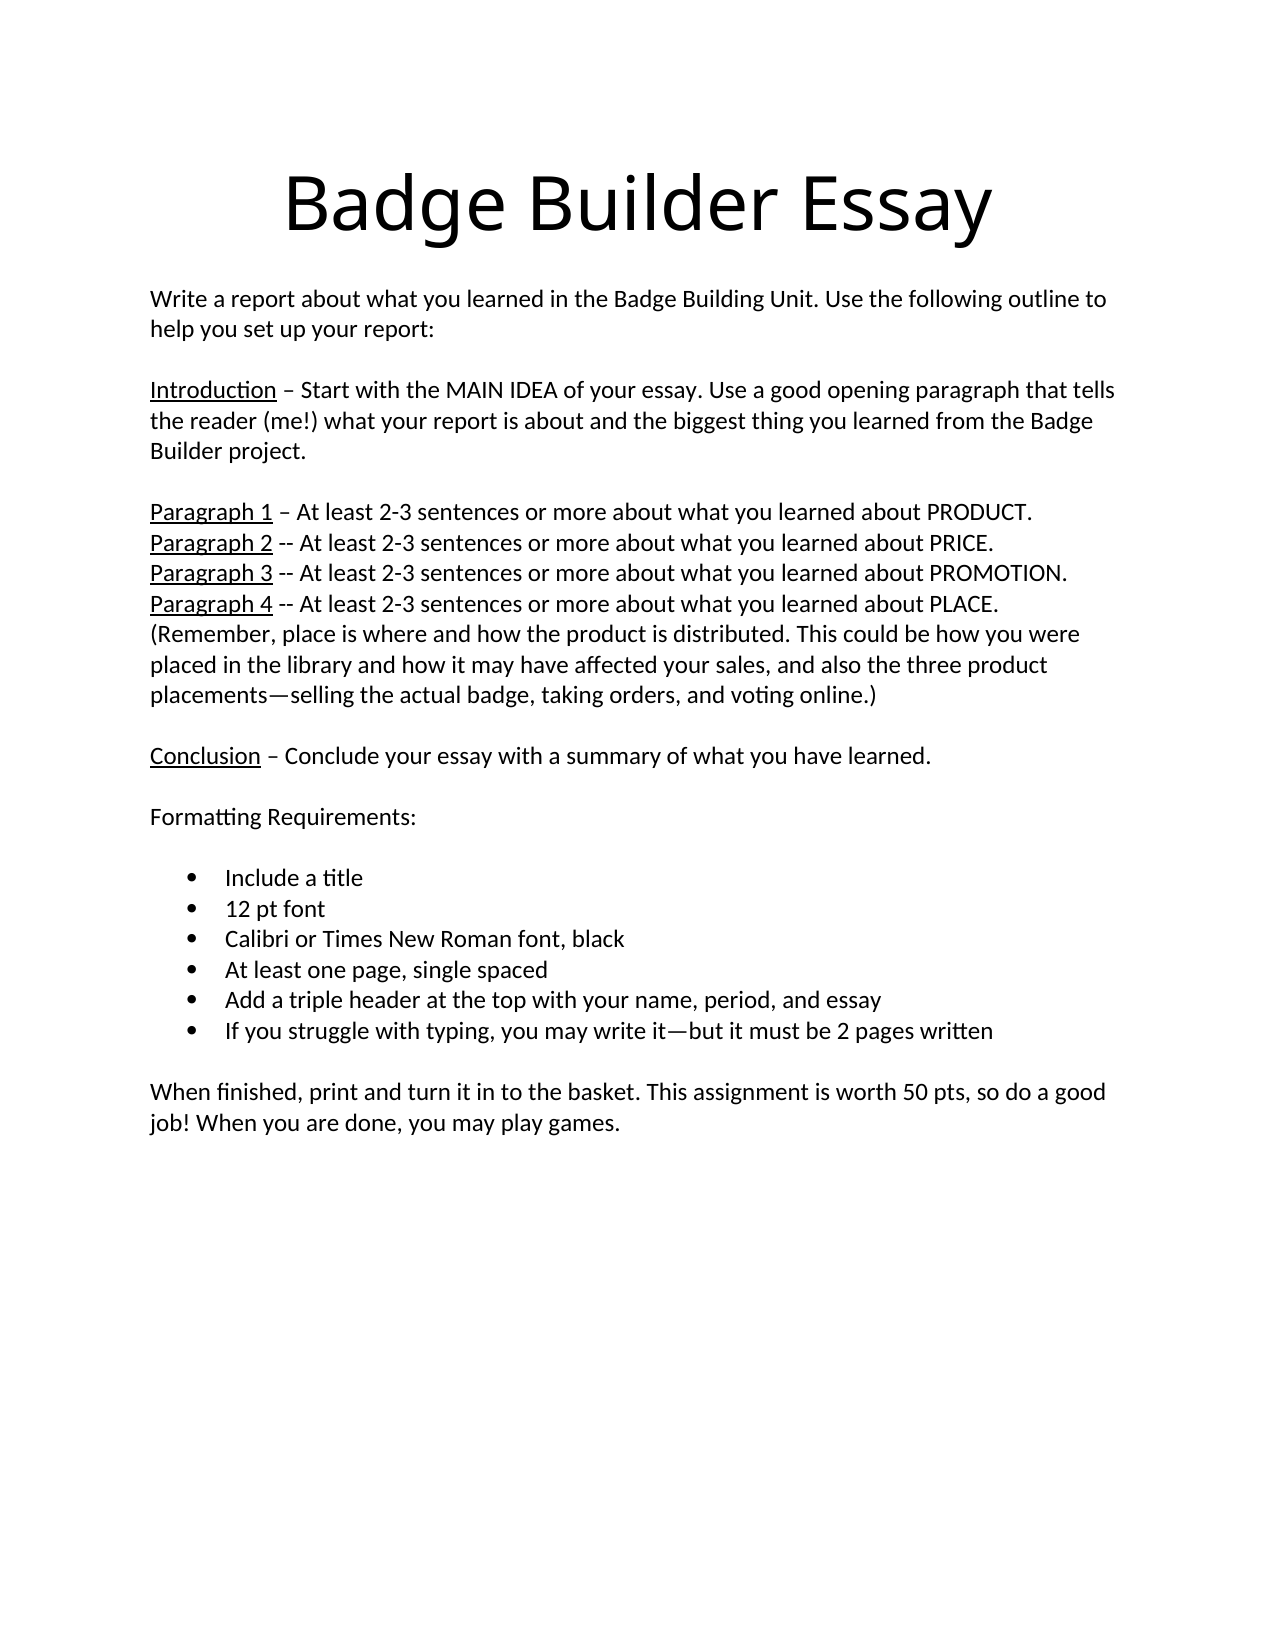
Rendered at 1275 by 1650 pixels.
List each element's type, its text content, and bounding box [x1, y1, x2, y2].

text Formatting Requirements: [150, 802, 1125, 832]
text When finished, print and turn it in to the basket. This assignment is worth 50 pts, so do a good job! When you are done, you may play games. [150, 1076, 1125, 1137]
text Paragraph 3 -- At least 2-3 sentences or more about what you learned about PROMOTION. [150, 557, 1125, 588]
list Include a title [187, 863, 1125, 893]
text Introduction – Start with the MAIN IDEA of your essay. Use a good opening paragraph that tells the reader (me!) what your report is about and the biggest thing you learned from the Badge Builder project. [150, 374, 1125, 466]
text Conclusion – Conclude your essay with a summary of what you have learned. [150, 741, 1125, 771]
text Badge Builder Essay [150, 150, 1125, 252]
list Add a triple header at the top with your name, period, and essay [187, 985, 1125, 1015]
text Paragraph 4 -- At least 2-3 sentences or more about what you learned about PLACE. (Remember, place is where and how the product is distributed. This could be how you were placed in the library and how it may have affected your sales, and also the three product placements—selling the actual badge, taking orders, and voting online.) [150, 588, 1125, 710]
text Paragraph 1 – At least 2-3 sentences or more about what you learned about PRODUCT. [150, 496, 1125, 527]
text Paragraph 2 -- At least 2-3 sentences or more about what you learned about PRICE. [150, 527, 1125, 557]
list Calibri or Times New Roman font, black [187, 924, 1125, 954]
list At least one page, single spaced [187, 954, 1125, 985]
list 12 pt font [187, 893, 1125, 924]
list If you struggle with typing, you may write it—but it must be 2 pages written [187, 1015, 1125, 1046]
text Write a report about what you learned in the Badge Building Unit. Use the following outline to help you set up your report: [150, 283, 1125, 344]
